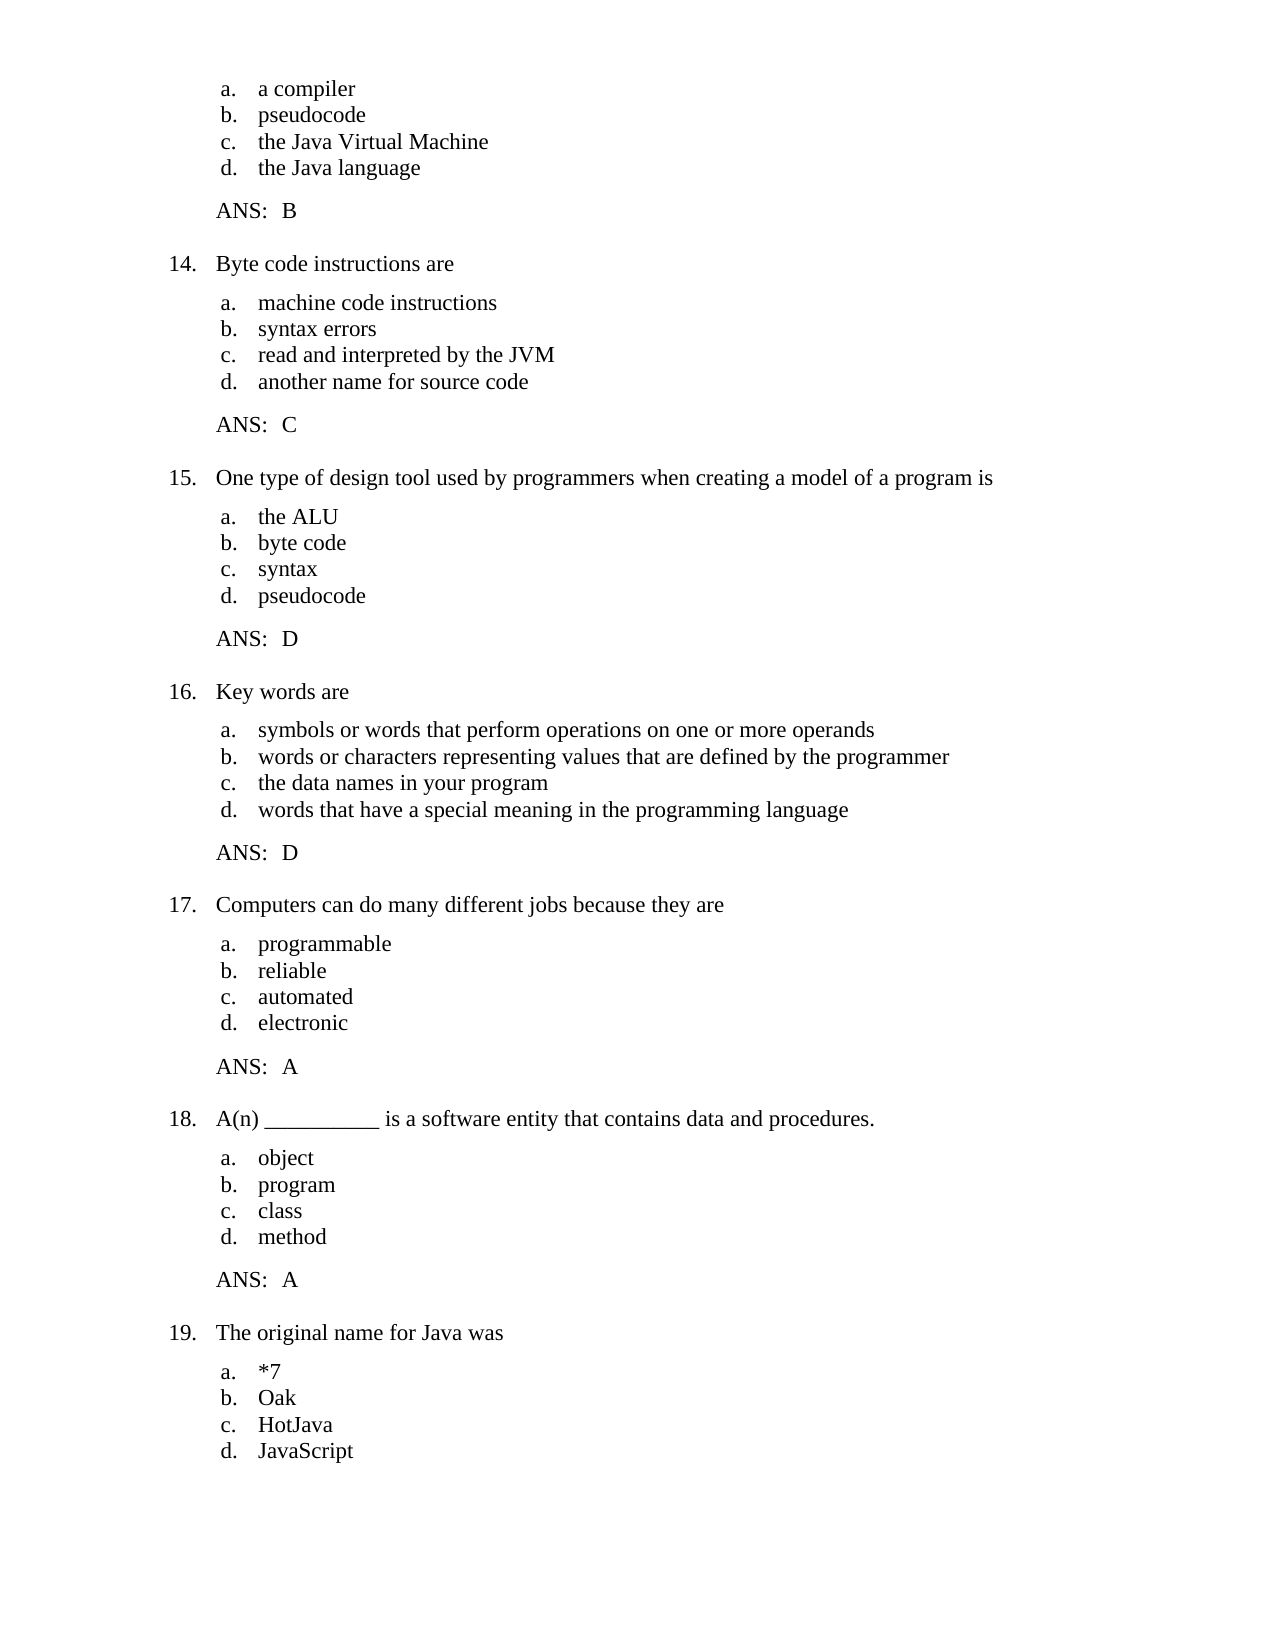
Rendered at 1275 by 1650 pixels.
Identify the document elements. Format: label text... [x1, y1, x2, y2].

table_cell reliable [253, 957, 1097, 983]
table_cell byte code [253, 529, 1097, 555]
text ANS: D [216, 625, 1162, 651]
table_cell b. [216, 1171, 253, 1197]
table_cell c. [216, 128, 253, 154]
table_cell HotJava [253, 1411, 1097, 1437]
table_cell pseudocode [253, 582, 1097, 608]
table_cell the Java language [253, 154, 1097, 180]
table_cell b. [216, 957, 253, 983]
table_cell the Java Virtual Machine [253, 128, 1097, 154]
text 17. Computers can do many different jobs because they are [150, 892, 1162, 918]
text 16. Key words are [150, 678, 1162, 704]
table_cell d. [216, 1010, 253, 1036]
table_header the ALU [253, 503, 1097, 529]
table_header machine code instructions [253, 289, 1097, 315]
table_cell words or characters representing values that are defined by the programmer [253, 743, 1097, 769]
table_cell c. [216, 1411, 253, 1437]
table_cell c. [216, 983, 253, 1009]
table_header programmable [253, 930, 1097, 957]
table_header a. [216, 1144, 253, 1171]
table_header *7 [253, 1358, 1097, 1384]
table_cell d. [216, 796, 253, 822]
text 14. Byte code instructions are [150, 250, 1162, 276]
table_cell automated [253, 983, 1097, 1009]
table_cell b. [216, 743, 253, 769]
table_cell electronic [253, 1010, 1097, 1036]
table_cell program [253, 1171, 1097, 1197]
table_header object [253, 1144, 1097, 1171]
table_cell b. [216, 101, 253, 128]
table_cell d. [216, 1223, 253, 1250]
text 18. A(n) __________ is a software entity that contains data and procedures. [150, 1105, 1162, 1132]
table_cell d. [216, 154, 253, 180]
text ANS: D [216, 839, 1162, 865]
table_header a compiler [253, 75, 1097, 101]
text ANS: A [216, 1267, 1162, 1293]
text ANS: C [216, 411, 1162, 437]
table_cell c. [216, 555, 253, 582]
table_cell words that have a special meaning in the programming language [253, 796, 1097, 822]
table_cell b. [216, 529, 253, 555]
table_cell c. [216, 342, 253, 368]
table_header a. [216, 289, 253, 315]
table_header a. [216, 75, 253, 101]
table_cell JavaScript [253, 1437, 1097, 1463]
table_cell c. [216, 1197, 253, 1223]
table_header a. [216, 1358, 253, 1384]
table_cell d. [216, 1437, 253, 1463]
table_cell syntax [253, 555, 1097, 582]
table_cell Oak [253, 1385, 1097, 1411]
table_cell d. [216, 368, 253, 394]
text 19. The original name for Java was [150, 1319, 1162, 1346]
table_header a. [216, 503, 253, 529]
table_cell class [253, 1197, 1097, 1223]
table_header a. [216, 717, 253, 743]
table_cell pseudocode [253, 101, 1097, 128]
table_cell d. [216, 582, 253, 608]
table_header symbols or words that perform operations on one or more operands [253, 717, 1097, 743]
table_cell method [253, 1223, 1097, 1250]
table_header a. [216, 930, 253, 957]
text ANS: B [216, 197, 1162, 224]
table_cell read and interpreted by the JVM [253, 342, 1097, 368]
table_cell another name for source code [253, 368, 1097, 394]
table_cell the data names in your program [253, 769, 1097, 796]
table_cell b. [216, 315, 253, 342]
table_cell c. [216, 769, 253, 796]
table_cell b. [216, 1385, 253, 1411]
table_cell syntax errors [253, 315, 1097, 342]
text ANS: A [216, 1053, 1162, 1079]
text 15. One type of design tool used by programmers when creating a model of a program is [150, 464, 1162, 490]
